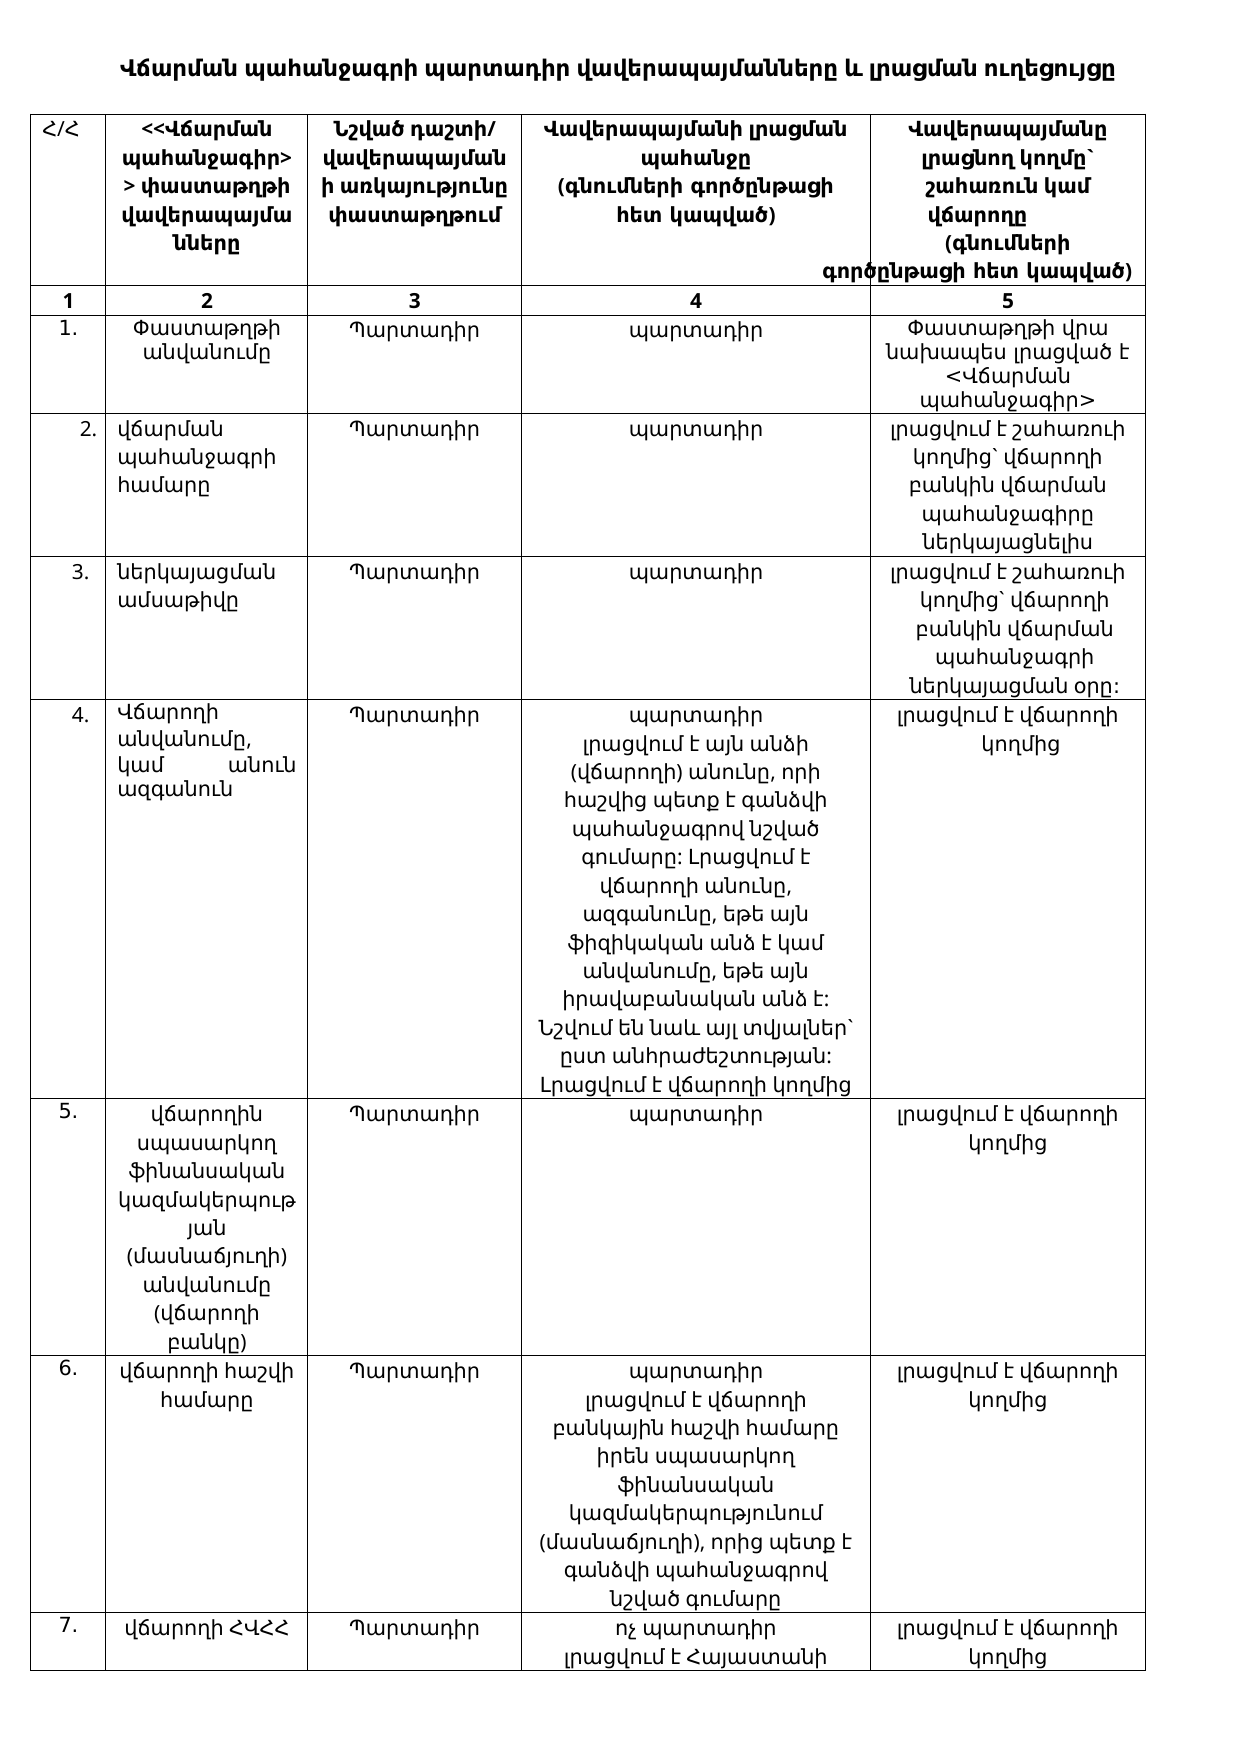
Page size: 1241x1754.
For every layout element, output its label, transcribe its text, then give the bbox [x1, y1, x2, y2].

table_cell լրացվում է վճարողի կողմից [871, 1356, 1145, 1612]
table_cell վճարողին սպասարկող ֆինանսական կազմակերպության (մասնաճյուղի) անվանումը (վճարողի բանկը) [106, 1099, 307, 1355]
table_cell 1 [31, 286, 105, 314]
table_cell 5 [871, 286, 1145, 314]
table_cell պարտադիր [522, 316, 870, 413]
table_cell 3 [308, 286, 521, 314]
table_cell Պարտադիր [308, 557, 521, 699]
table_cell Վճարողի անվանումը, կամ անուն ազգանուն [106, 700, 307, 1098]
table_cell Պարտադիր [308, 1356, 521, 1612]
text Վճարման պահանջագրի պարտադիր վավերապայմանները և լրացման ուղեցույցը [69, 56, 1167, 82]
table_cell ներկայացման ամսաթիվը [106, 557, 307, 699]
table_cell 7. [31, 1613, 105, 1670]
table_cell 2 [106, 286, 307, 314]
table_cell [31, 557, 105, 699]
table_cell Փաստաթղթի վրա նախապես լրացված է <Վճարման պահանջագիր> [871, 316, 1145, 413]
table_cell 5. [31, 1099, 105, 1355]
table_cell վճարողի հաշվի համարը [106, 1356, 307, 1612]
table_header Նշված դաշտի/ վավերապայմանի առկայությունը փաստաթղթում [308, 115, 521, 285]
table_cell պարտադիր լրացվում է այն անձի (վճարողի) անունը, որի հաշվից պետք է գանձվի պահանջագրով նշված գումարը: Լրացվում է վճարողի անունը, ազգանունը, եթե այն ֆիզիկական անձ է կամ անվանումը, եթե այն իրավաբանական անձ է: Նշվում են նաև այլ տվյալներ` ըստ անհրաժեշտության: Լրացվում է վճարողի կողմից [522, 700, 870, 1098]
table_cell պարտադիր [522, 414, 870, 556]
table_cell պարտադիր [522, 557, 870, 699]
table_cell Պարտադիր [308, 1613, 521, 1670]
table_header Վավերապայմանի լրացման պահանջը (գնումների գործընթացի հետ կապված) [522, 115, 870, 285]
table_cell [31, 700, 105, 1098]
table_cell պարտադիր լրացվում է վճարողի բանկային հաշվի համարը իրեն սպասարկող ֆինանսական կազմակերպությունում (մասնաճյուղի), որից պետք է գանձվի պահանջագրով նշված գումարը [522, 1356, 870, 1612]
table_cell Պարտադիր [308, 414, 521, 556]
table_cell Փաստաթղթի անվանումը [106, 316, 307, 413]
table_cell 6. [31, 1356, 105, 1612]
table_header Վավերապայմանը լրացնող կողմը` շահառուն կամ վճարողը (գնումների գործընթացի հետ կապված) [871, 115, 1145, 285]
table_cell լրացվում է շահառուի կողմից` վճարողի բանկին վճարման պահանջագիրը ներկայացնելիս [871, 414, 1145, 556]
table_header <<Վճարման պահանջագիր>> փաստաթղթի վավերապայմանները [106, 115, 307, 285]
table_header Հ/Հ [31, 115, 105, 285]
table_cell Պարտադիր [308, 1099, 521, 1355]
table_cell Պարտադիր [308, 700, 521, 1098]
table_cell պարտադիր [522, 1099, 870, 1355]
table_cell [871, 1613, 1145, 1670]
table_cell Պարտադիր [308, 316, 521, 413]
table_cell լրացվում է վճարողի կողմից [871, 1099, 1145, 1355]
table_cell լրացվում է վճարողի կողմից [871, 700, 1145, 1098]
table_cell 4 [522, 286, 870, 314]
table_cell լրացվում է շահառուի կողմից` վճարողի բանկին վճարման պահանջագրի ներկայացման օրը: [871, 557, 1145, 699]
table_cell վճարման պահանջագրի համարը [106, 414, 307, 556]
table_cell [31, 414, 105, 556]
table_cell 1. [31, 316, 105, 413]
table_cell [522, 1613, 870, 1670]
table_cell վճարողի ՀՎՀՀ [106, 1613, 307, 1670]
